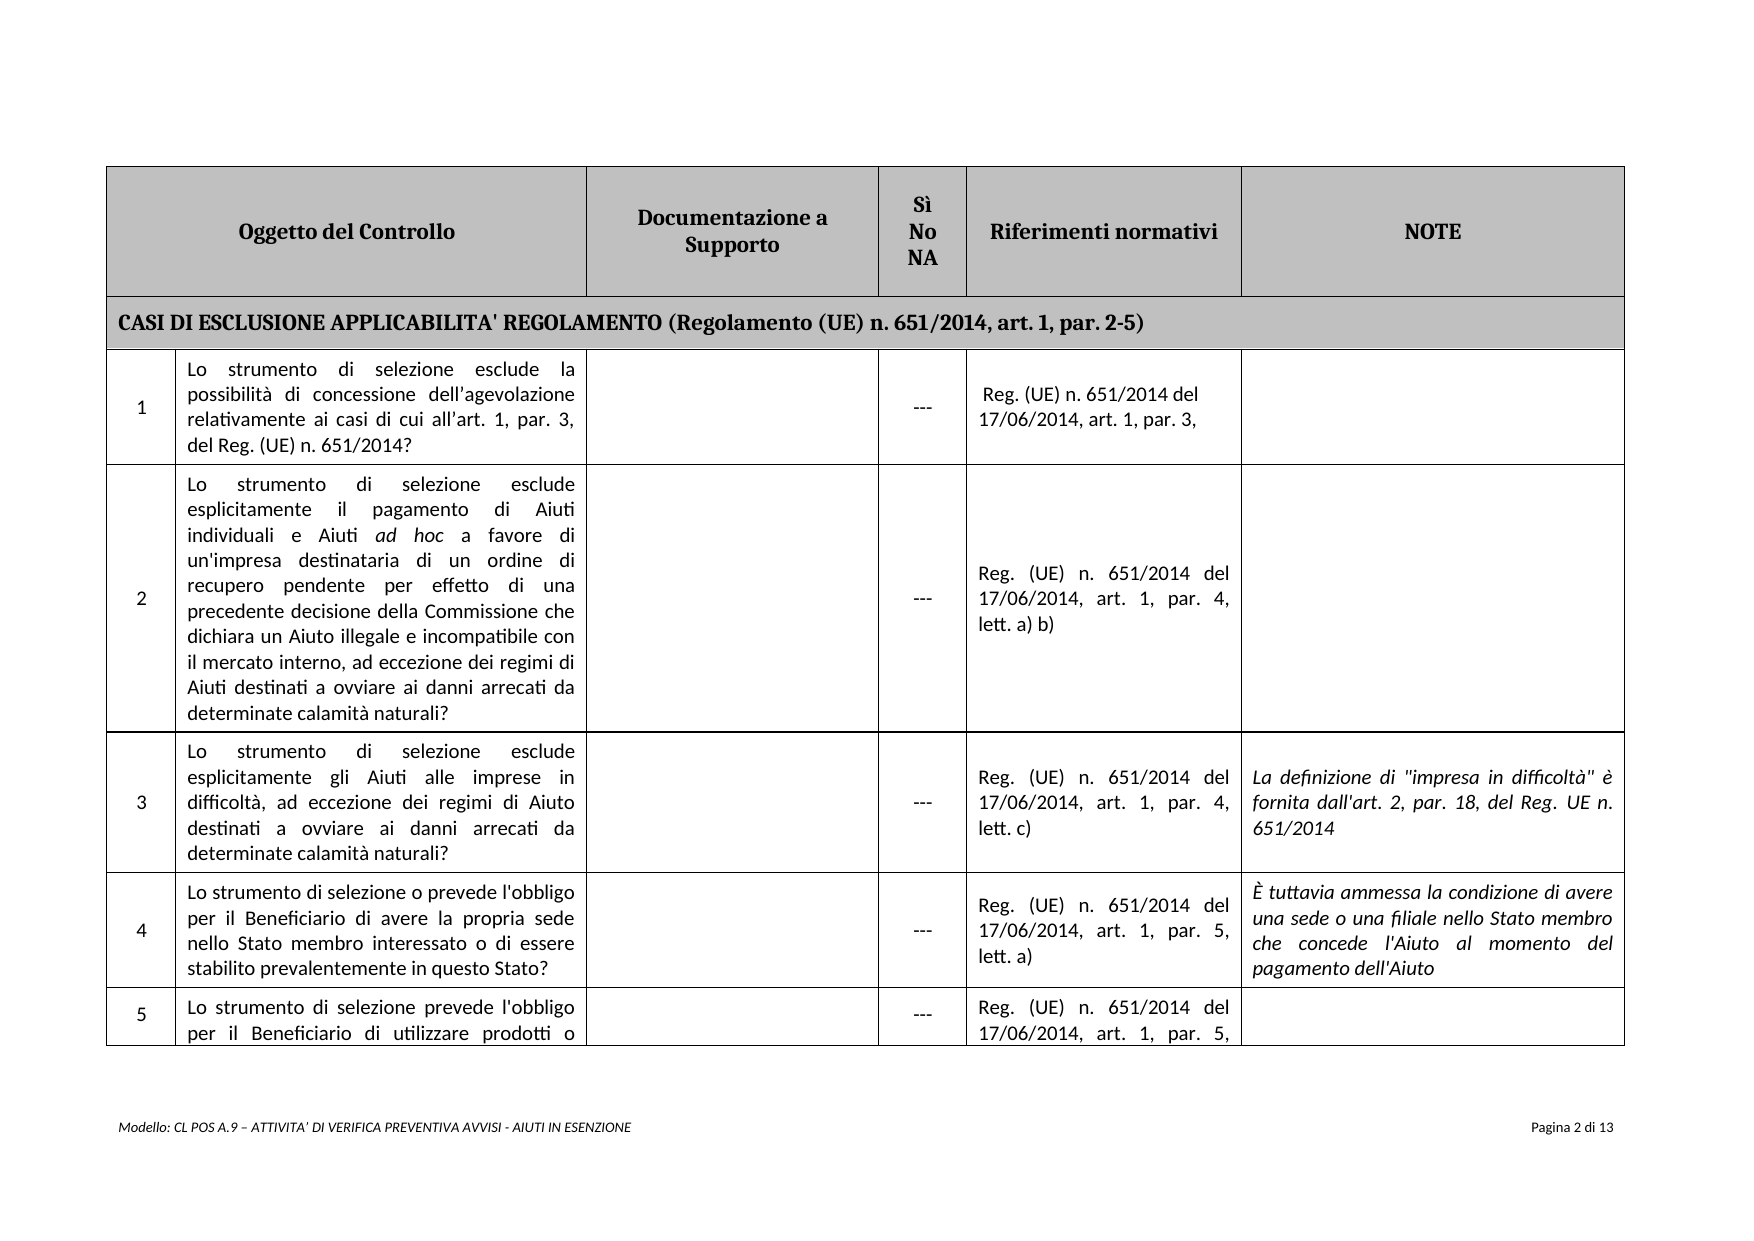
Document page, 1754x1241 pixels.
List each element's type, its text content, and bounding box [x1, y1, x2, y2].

table_cell 2 [107, 465, 175, 731]
table_header NOTE [1242, 167, 1624, 296]
table_cell 4 [107, 873, 175, 987]
table_cell [587, 733, 878, 872]
table_cell La definizione di "impresa in difficoltà" è fornita dall'art. 2, par. 18, del Reg. UE n. 651/2014 [1242, 733, 1624, 872]
table_header Riferimenti normativi [967, 167, 1241, 296]
table_header Documentazione a Supporto [587, 167, 878, 296]
table_cell Lo strumento di selezione o prevede l'obbligo per il Beneficiario di avere la propria sede nello Stato membro interessato o di essere stabilito prevalentemente in questo Stato? [176, 873, 586, 987]
table_header Sì No NA [879, 167, 966, 296]
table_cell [176, 988, 586, 1045]
table_cell --- [879, 733, 966, 872]
table_cell Reg. (UE) n. 651/2014 del 17/06/2014, art. 1, par. 4, lett. c) [967, 733, 1241, 872]
table_cell [1242, 988, 1624, 1045]
table_cell 5 [107, 988, 175, 1045]
table_cell --- [879, 350, 966, 464]
table_cell --- [879, 873, 966, 987]
table_cell Lo strumento di selezione esclude la possibilità di concessione dell’agevolazione relativamente ai casi di cui all’art. 1, par. 3, del Reg. (UE) n. 651/2014? [176, 350, 586, 464]
table_cell 1 [107, 350, 175, 464]
table_cell [1242, 350, 1624, 464]
table_cell [587, 873, 878, 987]
table_cell 3 [107, 733, 175, 872]
table_cell [1242, 465, 1624, 731]
table_cell [587, 465, 878, 731]
table_cell Reg. (UE) n. 651/2014 del 17/06/2014, art. 1, par. 4, lett. a) b) [967, 465, 1241, 731]
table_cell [967, 988, 1241, 1045]
table_cell [587, 988, 878, 1045]
table_cell Lo strumento di selezione esclude esplicitamente il pagamento di Aiuti individuali e Aiuti ad hoc a favore di un'impresa destinataria di un ordine di recupero pendente per effetto di una precedente decisione della Commissione che dichiara un Aiuto illegale e incompatibile con il mercato interno, ad eccezione dei regimi di Aiuti destinati a ovviare ai danni arrecati da determinate calamità naturali? [176, 465, 586, 731]
table_cell È tuttavia ammessa la condizione di avere una sede o una filiale nello Stato membro che concede l'Aiuto al momento del pagamento dell'Aiuto [1242, 873, 1624, 987]
table_cell CASI DI ESCLUSIONE APPLICABILITA' REGOLAMENTO (Regolamento (UE) n. 651/2014, art. 1, par. 2-5) [107, 297, 1624, 348]
table_cell [587, 350, 878, 464]
table_cell Reg. (UE) n. 651/2014 del 17/06/2014, art. 1, par. 5, lett. a) [967, 873, 1241, 987]
table_header Oggetto del Controllo [107, 167, 586, 296]
table_cell Lo strumento di selezione esclude esplicitamente gli Aiuti alle imprese in difficoltà, ad eccezione dei regimi di Aiuto destinati a ovviare ai danni arrecati da determinate calamità naturali? [176, 733, 586, 872]
table_cell Reg. (UE) n. 651/2014 del 17/06/2014, art. 1, par. 3, [967, 350, 1241, 464]
table_cell --- [879, 465, 966, 731]
table_cell --- [879, 988, 966, 1045]
